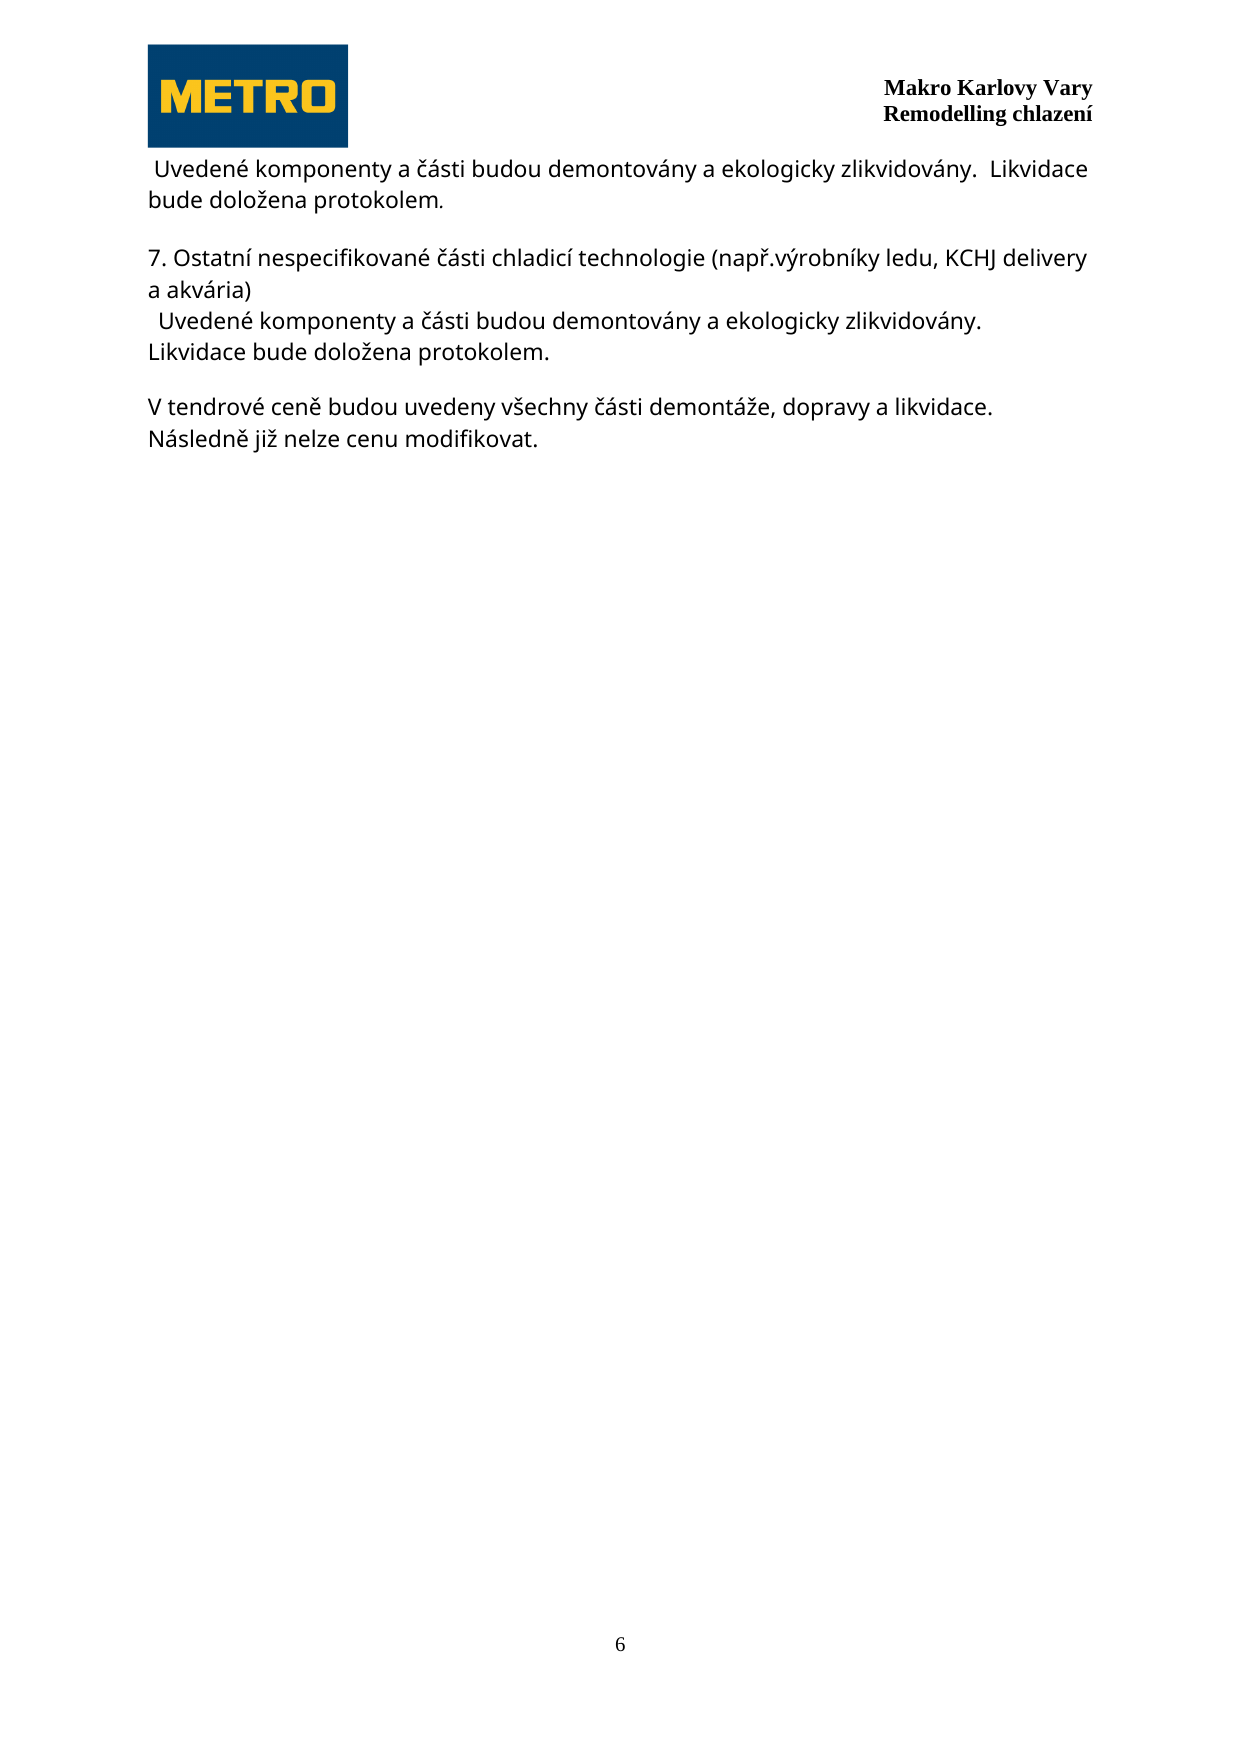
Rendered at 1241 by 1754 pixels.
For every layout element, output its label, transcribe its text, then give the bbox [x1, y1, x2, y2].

text V tendrové ceně budou uvedeny všechny části demontáže, dopravy a likvidace. Následně již nelze cenu modifikovat. [148, 391, 1093, 454]
text Uvedené komponenty a části budou demontovány a ekologicky zlikvidovány. Likvidace bude doložena protokolem. [148, 305, 1093, 367]
picture [147, 44, 349, 148]
text Uvedené komponenty a části budou demontovány a ekologicky zlikvidovány. Likvidace bude doložena protokolem. [148, 153, 1093, 215]
text 7. Ostatní nespecifikované části chladicí technologie (např.výrobníky ledu, KCHJ delivery a akvária) [148, 242, 1093, 305]
